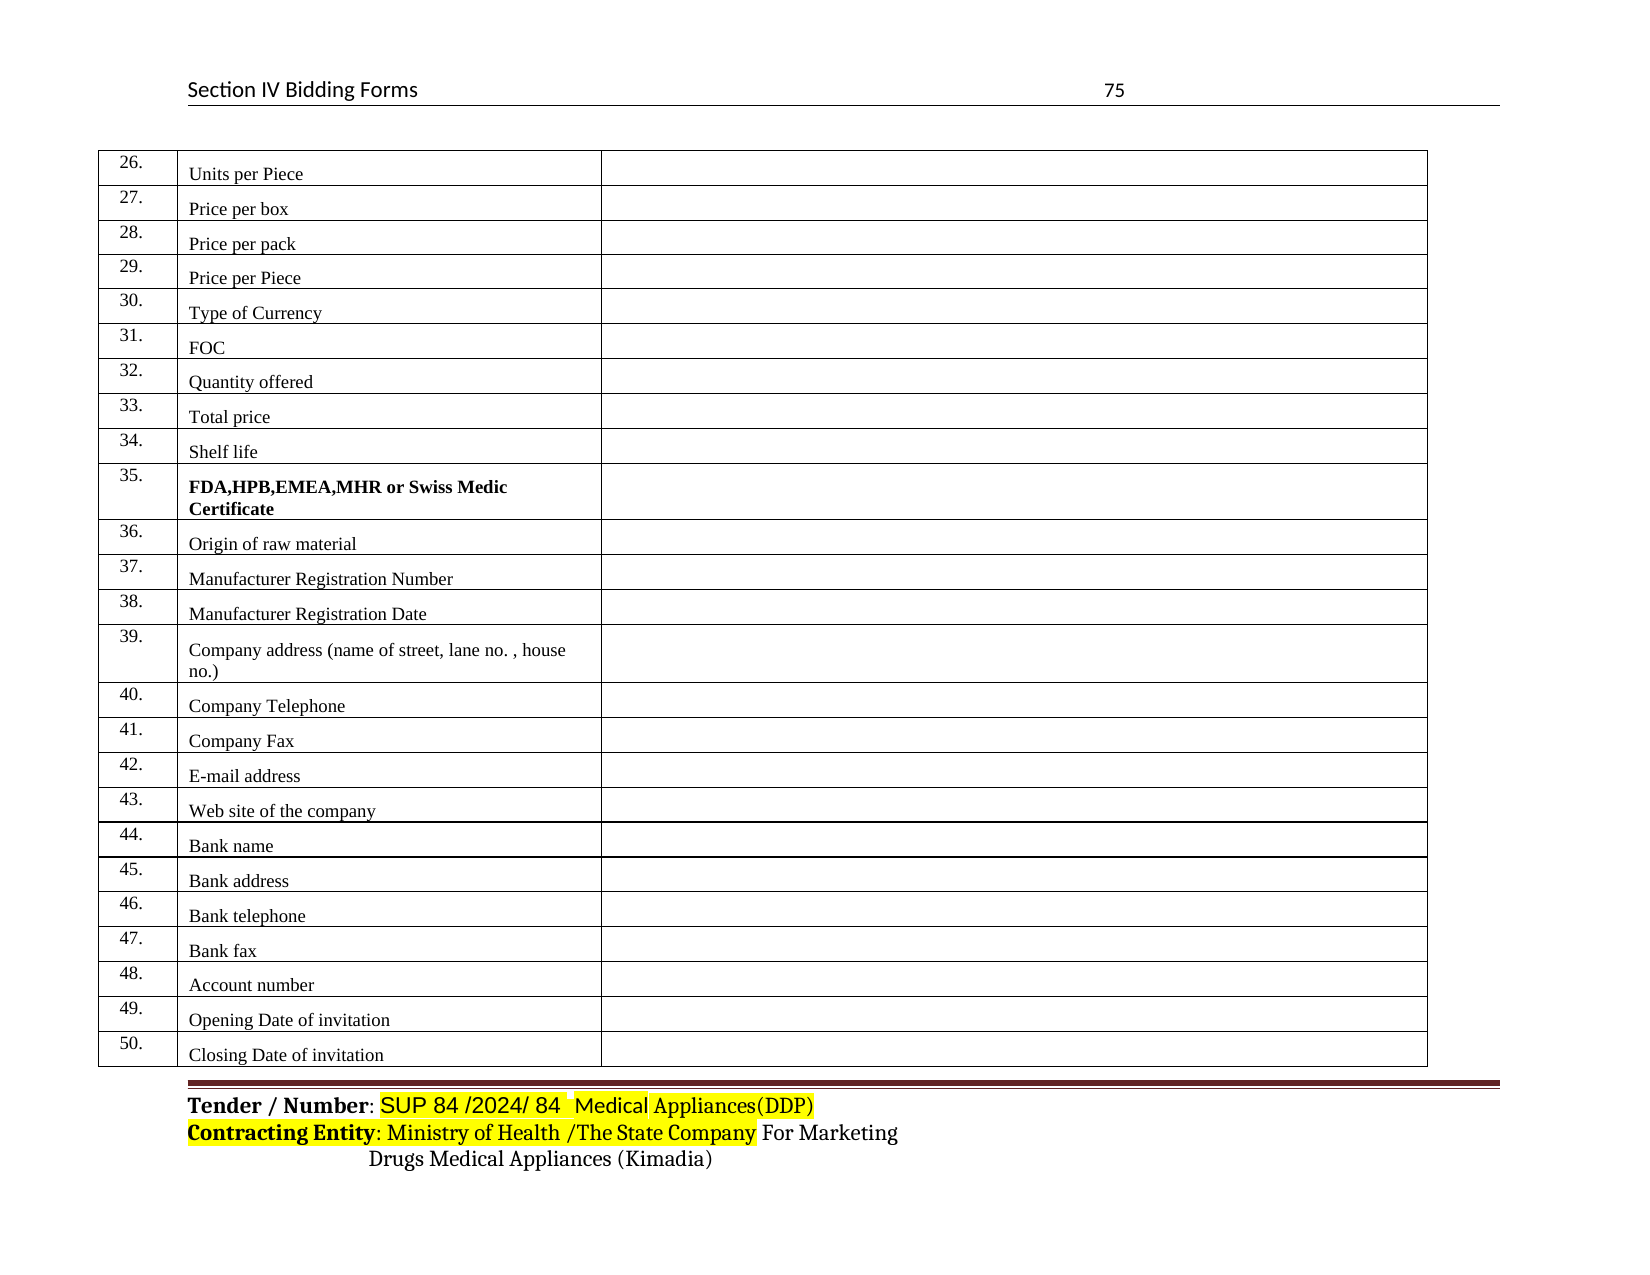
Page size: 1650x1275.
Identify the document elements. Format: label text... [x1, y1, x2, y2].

table_cell [99, 753, 177, 787]
table_cell E-mail address [178, 753, 601, 787]
table_cell [602, 324, 1427, 358]
table_cell [99, 858, 177, 891]
table_cell Bank fax [178, 927, 601, 961]
table_cell [602, 753, 1427, 787]
table_cell Account number [178, 962, 601, 996]
table_cell [99, 221, 177, 254]
table_cell [99, 464, 177, 519]
table_cell [99, 823, 177, 856]
table_cell [602, 892, 1427, 926]
table_cell [602, 823, 1427, 856]
table_cell [602, 464, 1427, 519]
table_cell [602, 429, 1427, 463]
table_cell Quantity offered [178, 359, 601, 393]
table_cell Manufacturer Registration Date [178, 590, 601, 624]
table_cell [602, 186, 1427, 220]
table_cell [99, 555, 177, 589]
table_cell Price per box [178, 186, 601, 220]
table_cell [602, 359, 1427, 393]
table_cell [602, 788, 1427, 821]
table_cell [99, 520, 177, 554]
table_cell [99, 997, 177, 1031]
table_cell [99, 255, 177, 288]
table_cell Total price [178, 394, 601, 428]
table_cell [99, 186, 177, 220]
table_cell [602, 221, 1427, 254]
table_cell Shelf life [178, 429, 601, 463]
table_cell [602, 997, 1427, 1031]
table_cell [99, 962, 177, 996]
table_cell Company Telephone [178, 683, 601, 717]
table_cell [99, 590, 177, 624]
table_cell [99, 151, 177, 185]
table_cell [99, 718, 177, 752]
table_cell [602, 394, 1427, 428]
table_cell [602, 590, 1427, 624]
table_cell [99, 394, 177, 428]
table_cell Bank telephone [178, 892, 601, 926]
table_cell [99, 927, 177, 961]
table_cell Price per pack [178, 221, 601, 254]
table_cell [602, 625, 1427, 682]
table_cell [602, 520, 1427, 554]
table_cell [602, 927, 1427, 961]
table_cell [99, 892, 177, 926]
table_cell Company address (name of street, lane no. , house no.) [178, 625, 601, 682]
table_cell Type of Currency [178, 289, 601, 323]
table_cell [99, 1032, 177, 1066]
table_cell [99, 324, 177, 358]
table_cell [602, 555, 1427, 589]
table_cell [99, 289, 177, 323]
table_cell Bank address [178, 858, 601, 891]
table_cell FDA,HPB,EMEA,MHR or Swiss Medic Certificate [178, 464, 601, 519]
table_cell [99, 359, 177, 393]
table_cell [602, 962, 1427, 996]
table_cell Opening Date of invitation [178, 997, 601, 1031]
table_cell Origin of raw material [178, 520, 601, 554]
table_cell [602, 858, 1427, 891]
table_cell [602, 683, 1427, 717]
table_cell Manufacturer Registration Number [178, 555, 601, 589]
table_cell Company Fax [178, 718, 601, 752]
table_cell Web site of the company [178, 788, 601, 821]
table_cell [602, 718, 1427, 752]
table_cell [602, 1032, 1427, 1066]
table_cell [602, 151, 1427, 185]
table_cell FOC [178, 324, 601, 358]
table_cell Units per Piece [178, 151, 601, 185]
table_cell [99, 429, 177, 463]
table_cell [99, 683, 177, 717]
table_cell [99, 788, 177, 821]
table_cell Closing Date of invitation [178, 1032, 601, 1066]
table_cell Price per Piece [178, 255, 601, 288]
table_cell [602, 255, 1427, 288]
table_cell [602, 289, 1427, 323]
table_cell Bank name [178, 823, 601, 856]
table_cell [99, 625, 177, 682]
